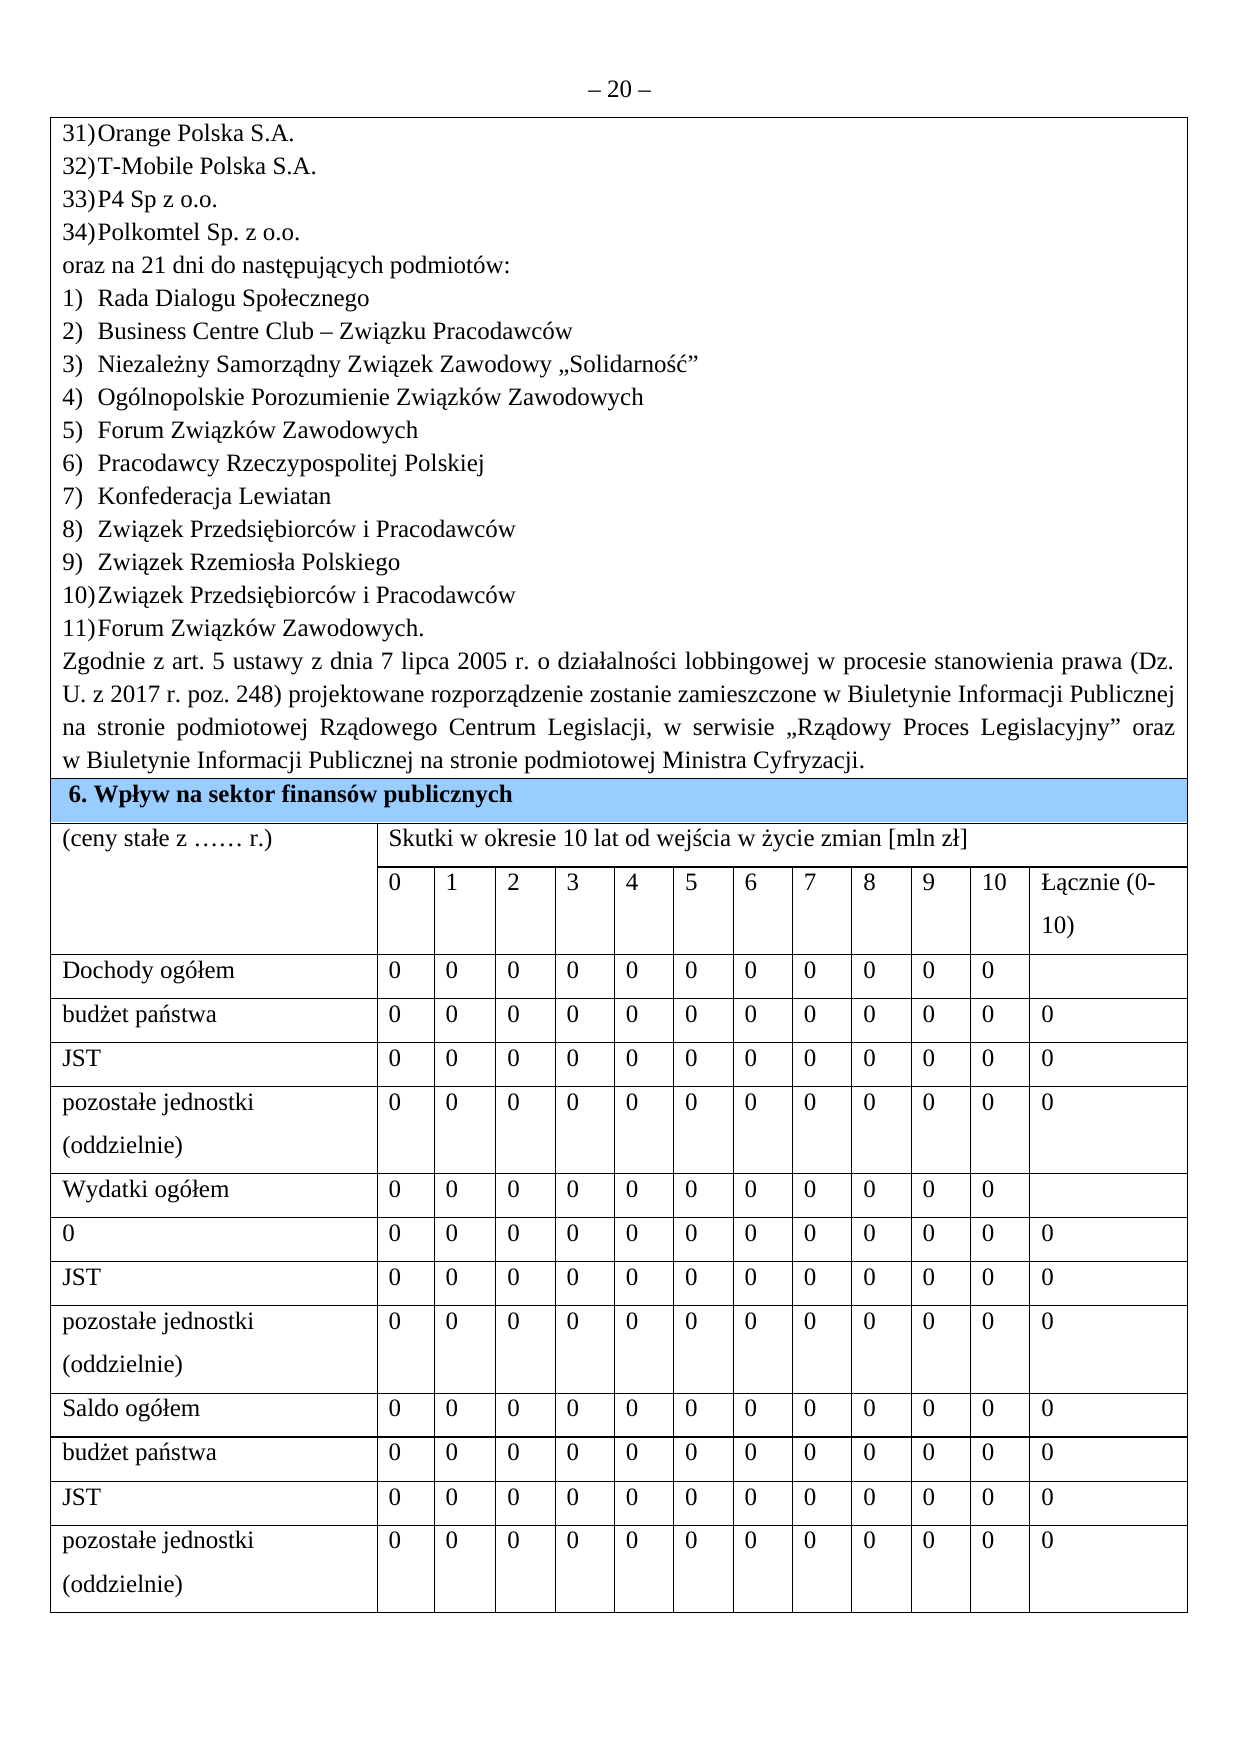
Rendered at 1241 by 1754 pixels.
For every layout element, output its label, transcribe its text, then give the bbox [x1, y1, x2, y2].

table_cell 0 [793, 1438, 851, 1481]
table_cell 0 [793, 1306, 851, 1392]
table_cell 0 [556, 1043, 614, 1086]
table_cell 0 [912, 1526, 970, 1612]
table_cell 0 [435, 1526, 495, 1612]
table_cell 0 [674, 955, 733, 998]
table_cell 0 [378, 1174, 434, 1217]
table_cell 0 [1030, 1262, 1187, 1305]
table_cell 0 [378, 1394, 434, 1436]
table_cell 7 [793, 868, 851, 954]
table_cell 0 [793, 1218, 851, 1261]
table_cell 0 [912, 1394, 970, 1436]
table_cell 0 [556, 1526, 614, 1612]
table_cell 0 [496, 999, 555, 1042]
table_cell 1 [435, 868, 495, 954]
table_cell 0 [734, 1306, 792, 1392]
table_cell 0 [674, 1438, 733, 1481]
table_cell 0 [435, 1087, 495, 1173]
table_cell 0 [378, 1306, 434, 1392]
table_cell 0 [674, 1482, 733, 1524]
table_cell 0 [971, 1526, 1029, 1612]
table_cell Wydatki ogółem [51, 1174, 377, 1217]
table_cell 0 [1030, 1087, 1187, 1173]
table_cell 0 [378, 868, 434, 954]
table_cell 0 [496, 1438, 555, 1481]
table_cell 0 [674, 1526, 733, 1612]
table_cell 0 [496, 1526, 555, 1612]
table_cell 0 [971, 999, 1029, 1042]
table_cell 0 [674, 1218, 733, 1261]
table_cell 0 [435, 1394, 495, 1436]
table_cell 0 [852, 1218, 911, 1261]
table_cell 0 [852, 1262, 911, 1305]
table_cell 0 [496, 1174, 555, 1217]
table_cell pozostałe jednostki (oddzielnie) [51, 1526, 377, 1612]
table_cell 0 [435, 1043, 495, 1086]
table_cell 0 [615, 1526, 673, 1612]
table_cell 0 [556, 1482, 614, 1524]
table_cell 0 [1030, 1482, 1187, 1524]
table_cell 0 [378, 1218, 434, 1261]
table_cell (ceny stałe z …… r.) [51, 824, 377, 954]
table_cell 0 [378, 955, 434, 998]
table_cell budżet państwa [51, 999, 377, 1042]
table_cell 0 [734, 1043, 792, 1086]
table_cell 0 [912, 1482, 970, 1524]
table_cell 0 [435, 1482, 495, 1524]
table_cell 0 [615, 1306, 673, 1392]
table_cell 0 [435, 999, 495, 1042]
table_cell 0 [556, 999, 614, 1042]
table_cell 4 [615, 868, 673, 954]
table_cell 0 [378, 999, 434, 1042]
table_cell 0 [556, 1218, 614, 1261]
table_cell 0 [852, 1174, 911, 1217]
table_cell 0 [674, 1306, 733, 1392]
table_cell 0 [378, 1438, 434, 1481]
table_cell 0 [435, 1306, 495, 1392]
table_cell 0 [496, 1218, 555, 1261]
table_cell Saldo ogółem [51, 1394, 377, 1436]
table_cell 0 [912, 1218, 970, 1261]
table_cell 0 [852, 1482, 911, 1524]
table_cell 0 [793, 955, 851, 998]
table_cell 0 [852, 1087, 911, 1173]
table_cell 0 [734, 955, 792, 998]
table_cell 0 [674, 1043, 733, 1086]
table_cell [1030, 1174, 1187, 1217]
table_cell 0 [435, 955, 495, 998]
table_cell 0 [734, 1087, 792, 1173]
table_cell 0 [556, 1262, 614, 1305]
table_cell 0 [496, 1482, 555, 1524]
table_cell 0 [615, 999, 673, 1042]
table_cell 0 [793, 1482, 851, 1524]
table_cell [1030, 955, 1187, 998]
table_cell 0 [1030, 1306, 1187, 1392]
table_cell 0 [971, 1043, 1029, 1086]
table_cell JST [51, 1482, 377, 1524]
table_cell 0 [793, 1174, 851, 1217]
table_cell 0 [1030, 999, 1187, 1042]
table_cell 0 [912, 1438, 970, 1481]
table_cell 0 [1030, 1218, 1187, 1261]
table_cell Skutki w okresie 10 lat od wejścia w życie zmian [mln zł] [378, 824, 1187, 866]
table_cell 0 [971, 1218, 1029, 1261]
table_cell 0 [435, 1438, 495, 1481]
table_cell 0 [912, 1306, 970, 1392]
table_cell 0 [496, 1394, 555, 1436]
table_cell 0 [793, 1262, 851, 1305]
table_cell 0 [912, 1087, 970, 1173]
table_cell 0 [615, 1262, 673, 1305]
table_cell 0 [793, 1087, 851, 1173]
table_cell 0 [556, 1087, 614, 1173]
table_cell 0 [1030, 1438, 1187, 1481]
table_cell 0 [734, 1394, 792, 1436]
table_cell 0 [971, 1482, 1029, 1524]
table_cell 0 [615, 955, 673, 998]
table_cell 0 [556, 1394, 614, 1436]
table_cell 0 [912, 999, 970, 1042]
table_cell 0 [971, 1438, 1029, 1481]
table_cell 0 [734, 1526, 792, 1612]
table_cell 0 [971, 1087, 1029, 1173]
table_cell 0 [1030, 1043, 1187, 1086]
table_cell 0 [852, 1043, 911, 1086]
table_cell 0 [734, 1174, 792, 1217]
table_cell 0 [912, 1043, 970, 1086]
table_cell 0 [912, 1262, 970, 1305]
table_cell 0 [674, 1394, 733, 1436]
table_cell 0 [852, 1306, 911, 1392]
table_cell 0 [615, 1218, 673, 1261]
table_cell Łącznie (0-10) [1030, 868, 1187, 954]
table_cell 0 [615, 1043, 673, 1086]
table_cell 0 [378, 1087, 434, 1173]
table_cell 0 [793, 1526, 851, 1612]
table_cell 0 [496, 1043, 555, 1086]
table_cell 0 [734, 1438, 792, 1481]
table_cell 0 [1030, 1394, 1187, 1436]
table_cell 0 [734, 1262, 792, 1305]
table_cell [51, 118, 1187, 778]
table_cell 0 [674, 1174, 733, 1217]
table_cell 0 [615, 1087, 673, 1173]
table_cell Dochody ogółem [51, 955, 377, 998]
table_cell 0 [556, 1174, 614, 1217]
table_cell 0 [852, 1394, 911, 1436]
table_cell 0 [496, 955, 555, 998]
table_cell 0 [615, 1482, 673, 1524]
table_cell 6. Wpływ na sektor finansów publicznych [51, 779, 1187, 822]
table_cell 0 [615, 1394, 673, 1436]
table_cell 0 [615, 1174, 673, 1217]
table_cell 0 [971, 1394, 1029, 1436]
table_cell pozostałe jednostki (oddzielnie) [51, 1087, 377, 1173]
table_cell 8 [852, 868, 911, 954]
table_cell 0 [51, 1218, 377, 1261]
table_cell 0 [852, 1526, 911, 1612]
table_cell 0 [435, 1174, 495, 1217]
table_cell 0 [912, 955, 970, 998]
table_cell 0 [971, 1306, 1029, 1392]
table_cell JST [51, 1262, 377, 1305]
table_cell 0 [674, 1087, 733, 1173]
table_cell 0 [912, 1174, 970, 1217]
table_cell 5 [674, 868, 733, 954]
table_cell 0 [852, 955, 911, 998]
table_cell 3 [556, 868, 614, 954]
table_cell budżet państwa [51, 1438, 377, 1481]
table_cell 0 [674, 999, 733, 1042]
table_cell 0 [793, 1043, 851, 1086]
table_cell 6 [734, 868, 792, 954]
table_cell 0 [615, 1438, 673, 1481]
table_cell 0 [435, 1262, 495, 1305]
table_cell 0 [971, 1262, 1029, 1305]
table_cell 0 [1030, 1526, 1187, 1612]
table_cell 0 [793, 1394, 851, 1436]
table_cell pozostałe jednostki (oddzielnie) [51, 1306, 377, 1392]
table_cell 0 [496, 1306, 555, 1392]
table_cell 0 [378, 1043, 434, 1086]
table_cell 0 [674, 1262, 733, 1305]
table_cell 0 [556, 1438, 614, 1481]
table_cell 10 [971, 868, 1029, 954]
table_cell 0 [378, 1262, 434, 1305]
table_cell 0 [734, 999, 792, 1042]
table_cell 0 [378, 1526, 434, 1612]
table_cell 0 [378, 1482, 434, 1524]
table_cell 0 [852, 999, 911, 1042]
table_cell 0 [496, 1262, 555, 1305]
table_cell 0 [793, 999, 851, 1042]
table_cell 0 [852, 1438, 911, 1481]
table_cell 0 [556, 955, 614, 998]
table_cell 0 [496, 1087, 555, 1173]
table_cell 0 [734, 1218, 792, 1261]
table_cell 0 [435, 1218, 495, 1261]
table_cell 2 [496, 868, 555, 954]
table_cell 0 [734, 1482, 792, 1524]
table_cell 0 [971, 1174, 1029, 1217]
table_cell JST [51, 1043, 377, 1086]
table_cell 0 [971, 955, 1029, 998]
table_cell 0 [556, 1306, 614, 1392]
table_cell 9 [912, 868, 970, 954]
